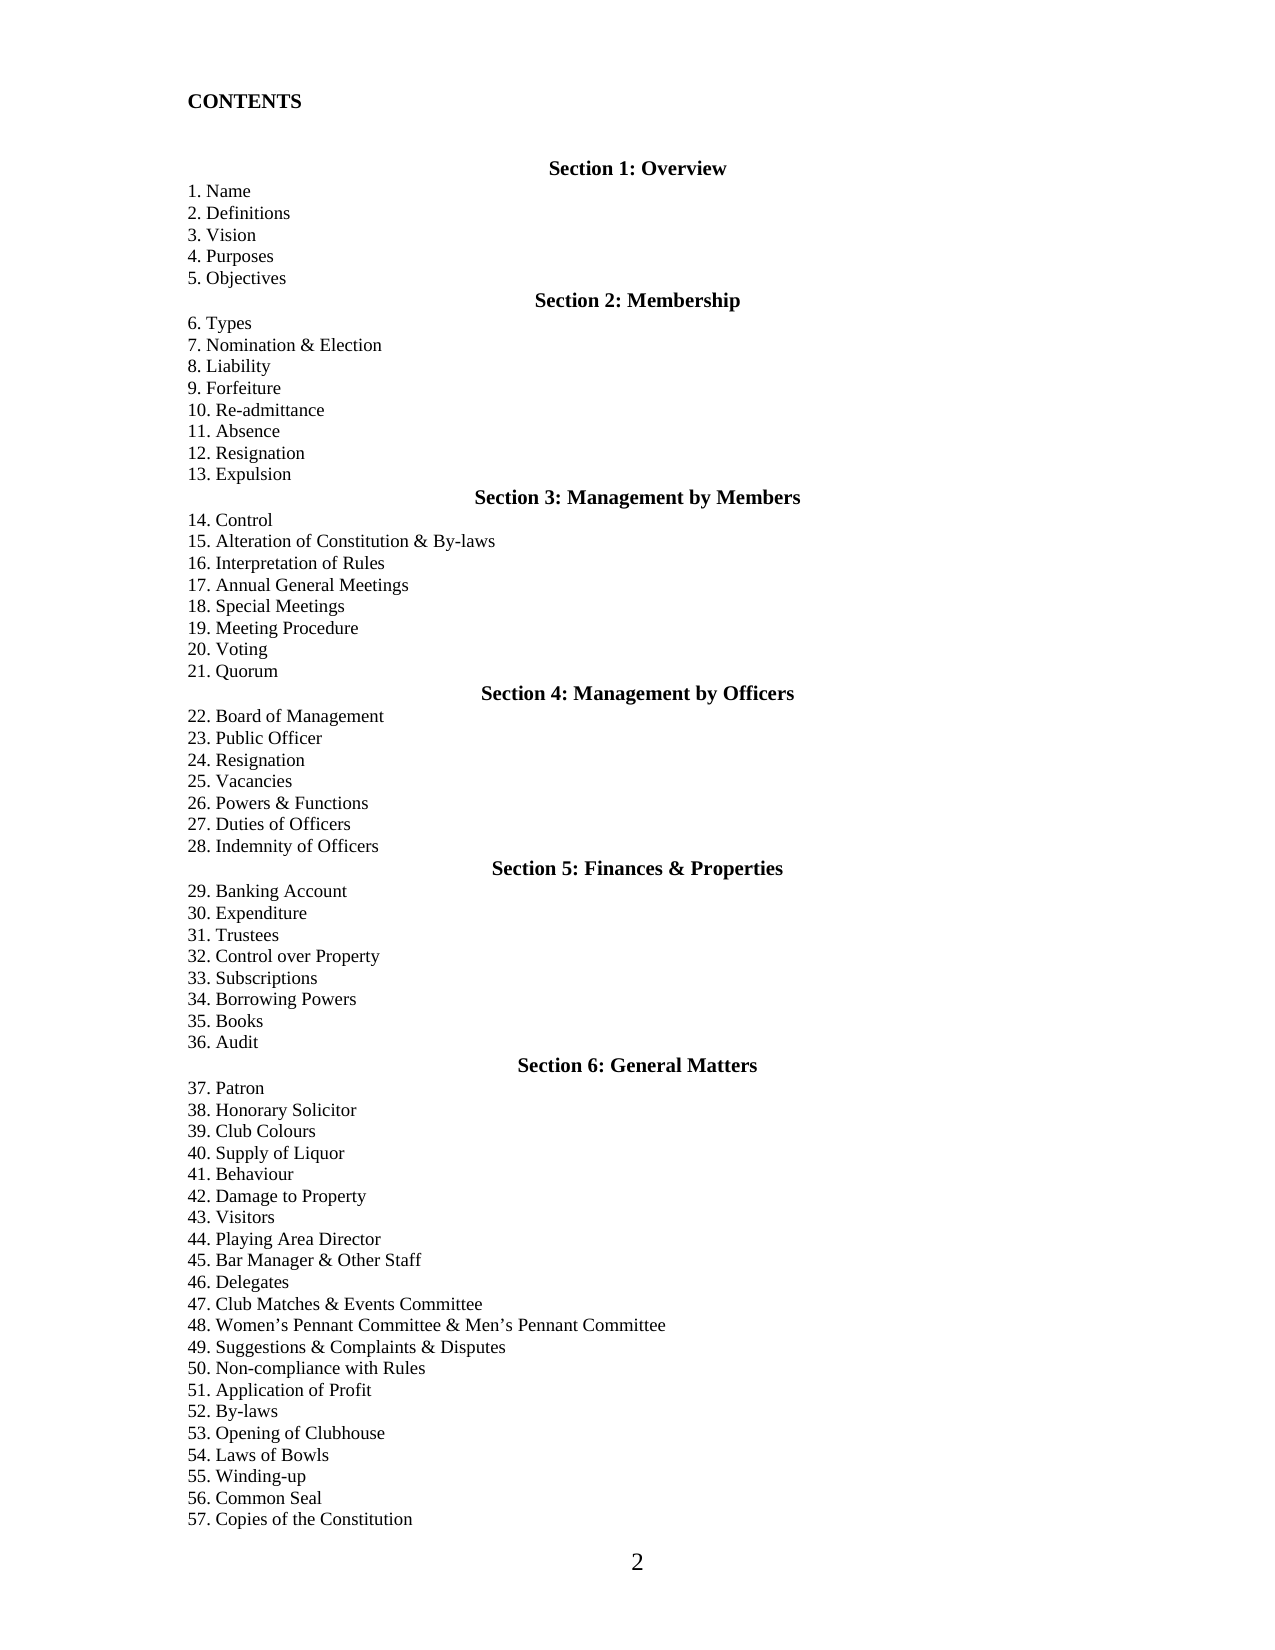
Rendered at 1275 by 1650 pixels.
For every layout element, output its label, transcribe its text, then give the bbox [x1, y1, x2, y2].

text 43. Visitors [187, 1206, 1088, 1228]
text 41. Behaviour [187, 1163, 1088, 1185]
text 33. Subscriptions [187, 967, 1088, 988]
text 15. Alteration of Constitution & By-laws [187, 530, 1088, 552]
text 1. Name [187, 180, 1088, 202]
text Section 2: Membership [187, 288, 1088, 312]
text 57. Copies of the Constitution [187, 1508, 1088, 1530]
text 34. Borrowing Powers [187, 988, 1088, 1010]
text 22. Board of Management [187, 705, 1088, 727]
text 31. Trustees [187, 923, 1088, 945]
text 14. Control [187, 509, 1088, 530]
text 25. Vacancies [187, 770, 1088, 792]
text 30. Expenditure [187, 902, 1088, 923]
text 56. Common Seal [187, 1487, 1088, 1508]
text CONTENTS [187, 89, 1088, 113]
text 48. Women’s Pennant Committee & Men’s Pennant Committee [187, 1314, 1088, 1336]
text 10. Re-admittance [187, 398, 1088, 420]
text 50. Non-compliance with Rules [187, 1357, 1088, 1379]
text 38. Honorary Solicitor [187, 1098, 1088, 1120]
text 53. Opening of Clubhouse [187, 1422, 1088, 1443]
text 8. Liability [187, 355, 1088, 377]
text 3. Vision [187, 223, 1088, 245]
text 51. Application of Profit [187, 1379, 1088, 1400]
text 47. Club Matches & Events Committee [187, 1292, 1088, 1314]
text 44. Playing Area Director [187, 1228, 1088, 1249]
text 28. Indemnity of Officers [187, 835, 1088, 856]
text 40. Supply of Liquor [187, 1142, 1088, 1163]
text 17. Annual General Meetings [187, 573, 1088, 595]
text 2. Definitions [187, 202, 1088, 223]
text 7. Nomination & Election [187, 334, 1088, 355]
text 4. Purposes [187, 245, 1088, 267]
text Section 6: General Matters [187, 1053, 1088, 1077]
text 39. Club Colours [187, 1120, 1088, 1142]
text Section 4: Management by Officers [187, 681, 1088, 705]
text 19. Meeting Procedure [187, 617, 1088, 638]
text 35. Books [187, 1010, 1088, 1031]
text 23. Public Officer [187, 727, 1088, 748]
text 12. Resignation [187, 442, 1088, 463]
text 37. Patron [187, 1077, 1088, 1098]
text 55. Winding-up [187, 1465, 1088, 1487]
text 49. Suggestions & Complaints & Disputes [187, 1336, 1088, 1357]
text 18. Special Meetings [187, 595, 1088, 617]
text 13. Expulsion [187, 463, 1088, 485]
text 54. Laws of Bowls [187, 1443, 1088, 1465]
text 26. Powers & Functions [187, 792, 1088, 813]
text 24. Resignation [187, 748, 1088, 770]
text 9. Forfeiture [187, 377, 1088, 398]
text Section 5: Finances & Properties [187, 856, 1088, 880]
text 27. Duties of Officers [187, 813, 1088, 835]
text 42. Damage to Property [187, 1185, 1088, 1206]
text 20. Voting [187, 638, 1088, 660]
text 6. Types [187, 312, 1088, 334]
text 52. By-laws [187, 1400, 1088, 1422]
text Section 1: Overview [187, 156, 1088, 180]
text Section 3: Management by Members [187, 485, 1088, 509]
text 21. Quorum [187, 660, 1088, 681]
text 45. Bar Manager & Other Staff [187, 1249, 1088, 1271]
text 36. Audit [187, 1031, 1088, 1053]
text 5. Objectives [187, 267, 1088, 288]
text 11. Absence [187, 420, 1088, 442]
text 46. Delegates [187, 1271, 1088, 1292]
text 29. Banking Account [187, 880, 1088, 902]
text 16. Interpretation of Rules [187, 552, 1088, 573]
text 32. Control over Property [187, 945, 1088, 967]
